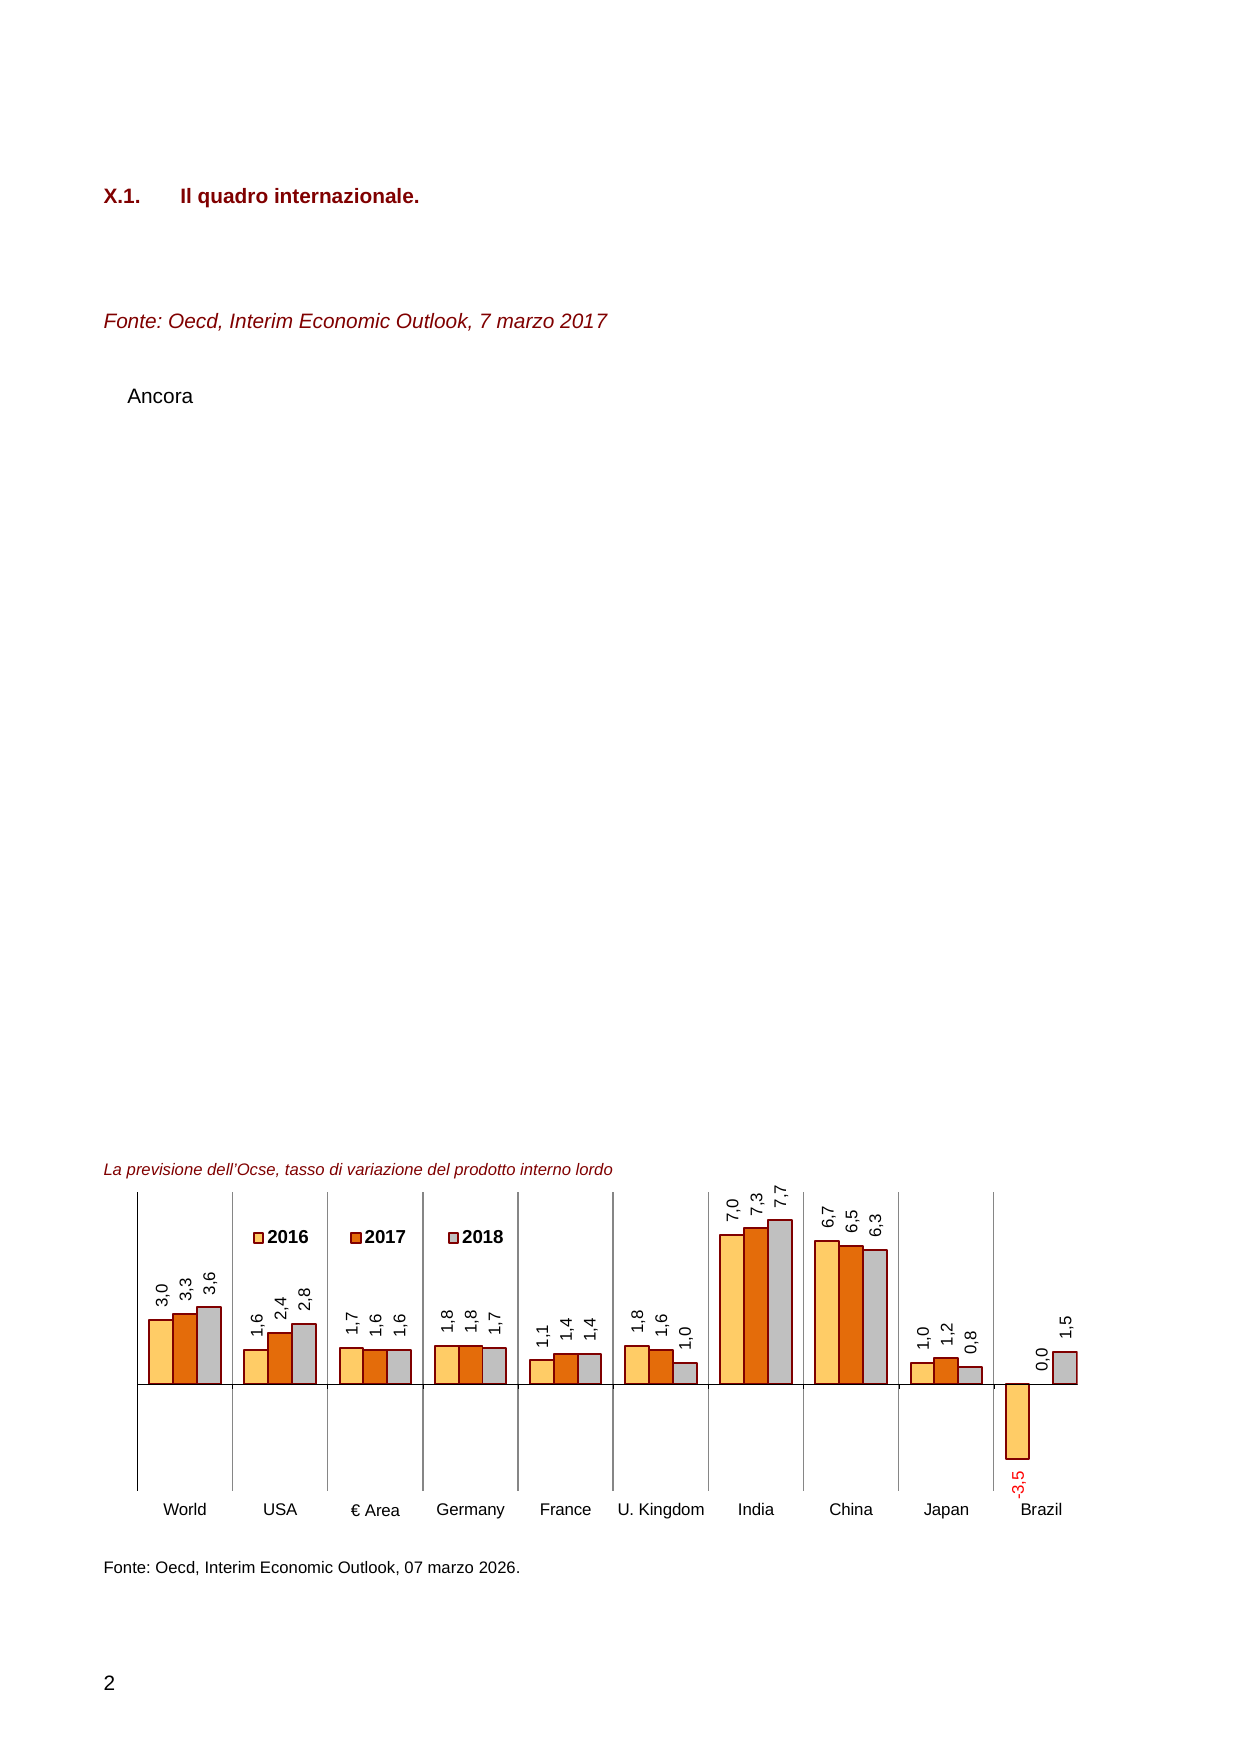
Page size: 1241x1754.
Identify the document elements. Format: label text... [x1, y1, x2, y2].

text Ancora [103, 383, 1078, 408]
table_header La previsione dell’Ocse, tasso di variazione del prodotto interno lordo [103, 1154, 1078, 1178]
table_cell Fonte: Oecd, Interim Economic Outlook, 07 marzo 2017. [103, 1532, 1078, 1577]
subtitle Fonte: Oecd, Interim Economic Outlook, 7 marzo 2017 [103, 308, 1078, 333]
table_cell [103, 1179, 1078, 1532]
subtitle X.1. Il quadro internazionale. [103, 183, 1078, 208]
